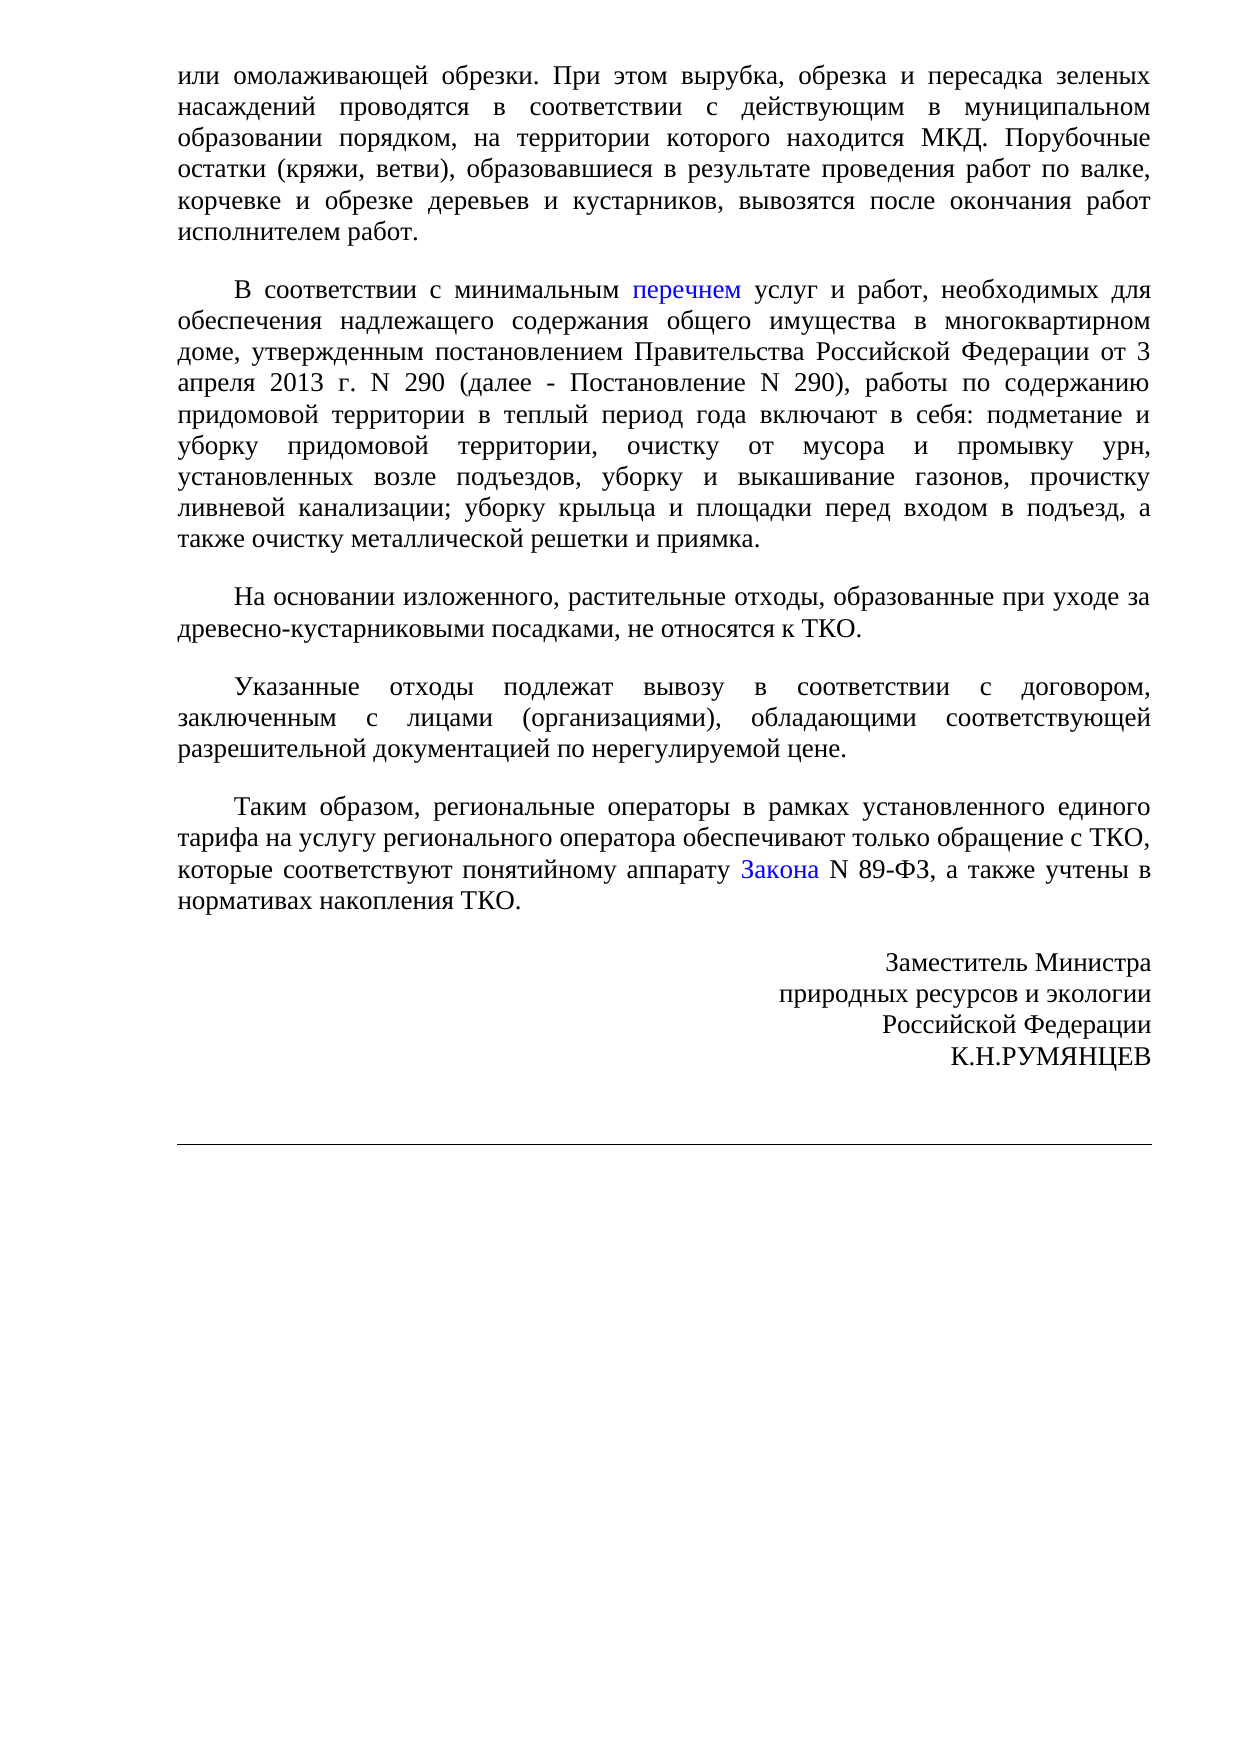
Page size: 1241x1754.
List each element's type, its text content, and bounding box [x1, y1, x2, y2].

text Указанные отходы подлежат вывозу в соответствии с договором, заключенным с лицами (организациями), обладающими соответствующей разрешительной документацией по нерегулируемой цене. [177, 670, 1152, 763]
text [177, 59, 1152, 246]
text Российской Федерации [177, 1008, 1152, 1039]
text На основании изложенного, растительные отходы, образованные при уходе за древесно-кустарниковыми посадками, не относятся к ТКО. [177, 581, 1152, 643]
text К.Н.РУМЯНЦЕВ [177, 1039, 1152, 1071]
text Таким образом, региональные операторы в рамках установленного единого тарифа на услугу регионального оператора обеспечивают только обращение с ТКО, которые соответствуют понятийному аппарату Закона N 89-ФЗ, а также учтены в нормативах накопления ТКО. [177, 790, 1152, 915]
text В соответствии с минимальным перечнем услуг и работ, необходимых для обеспечения надлежащего содержания общего имущества в многоквартирном доме, утвержденным постановлением Правительства Российской Федерации от 3 апреля 2013 г. N 290 (далее - Постановление N 290), работы по содержанию придомовой территории в теплый период года включают в себя: подметание и уборку придомовой территории, очистку от мусора и промывку урн, установленных возле подъездов, уборку и выкашивание газонов, прочистку ливневой канализации; уборку крыльца и площадки перед входом в подъезд, а также очистку металлической решетки и приямка. [177, 273, 1152, 553]
text Заместитель Министра [177, 946, 1152, 977]
text природных ресурсов и экологии [177, 977, 1152, 1008]
